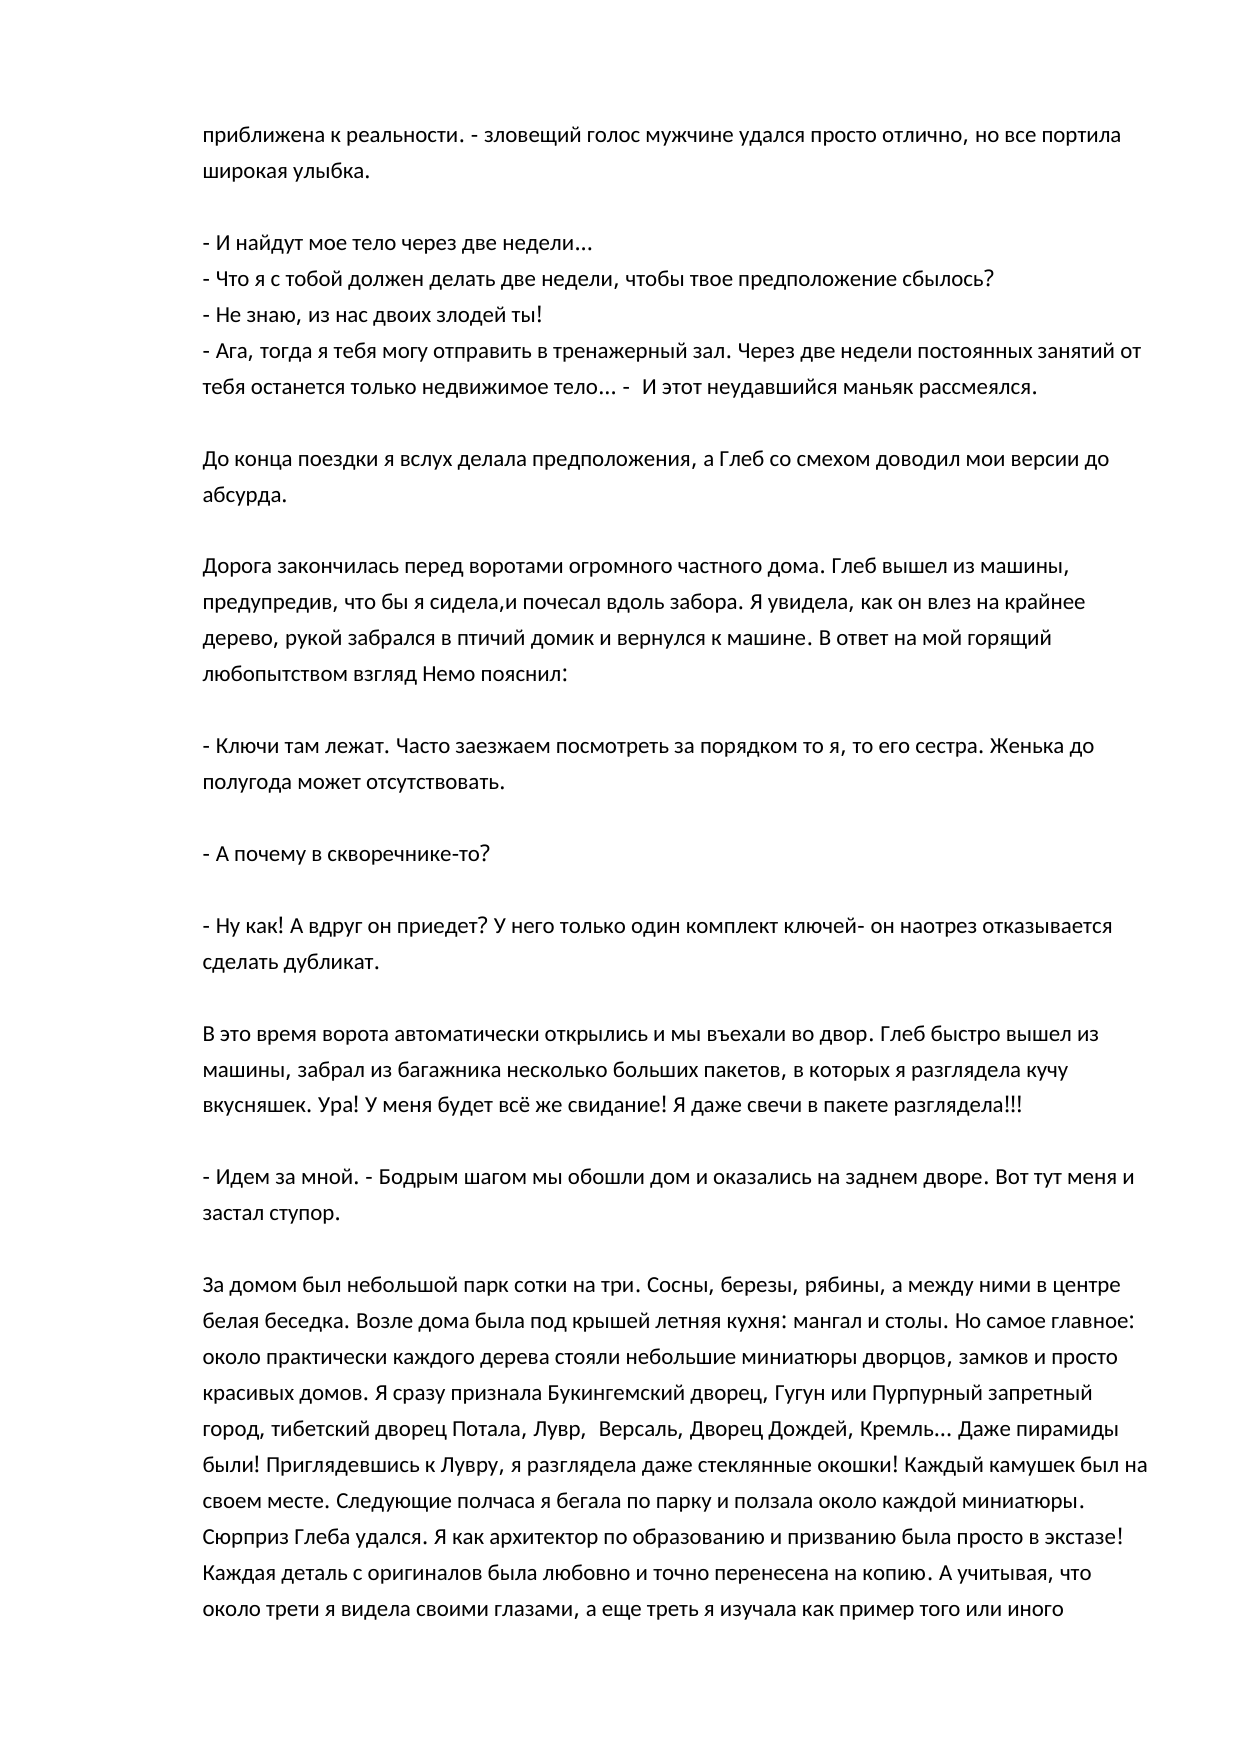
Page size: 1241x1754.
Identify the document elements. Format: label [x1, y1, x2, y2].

list [177, 118, 1152, 1623]
